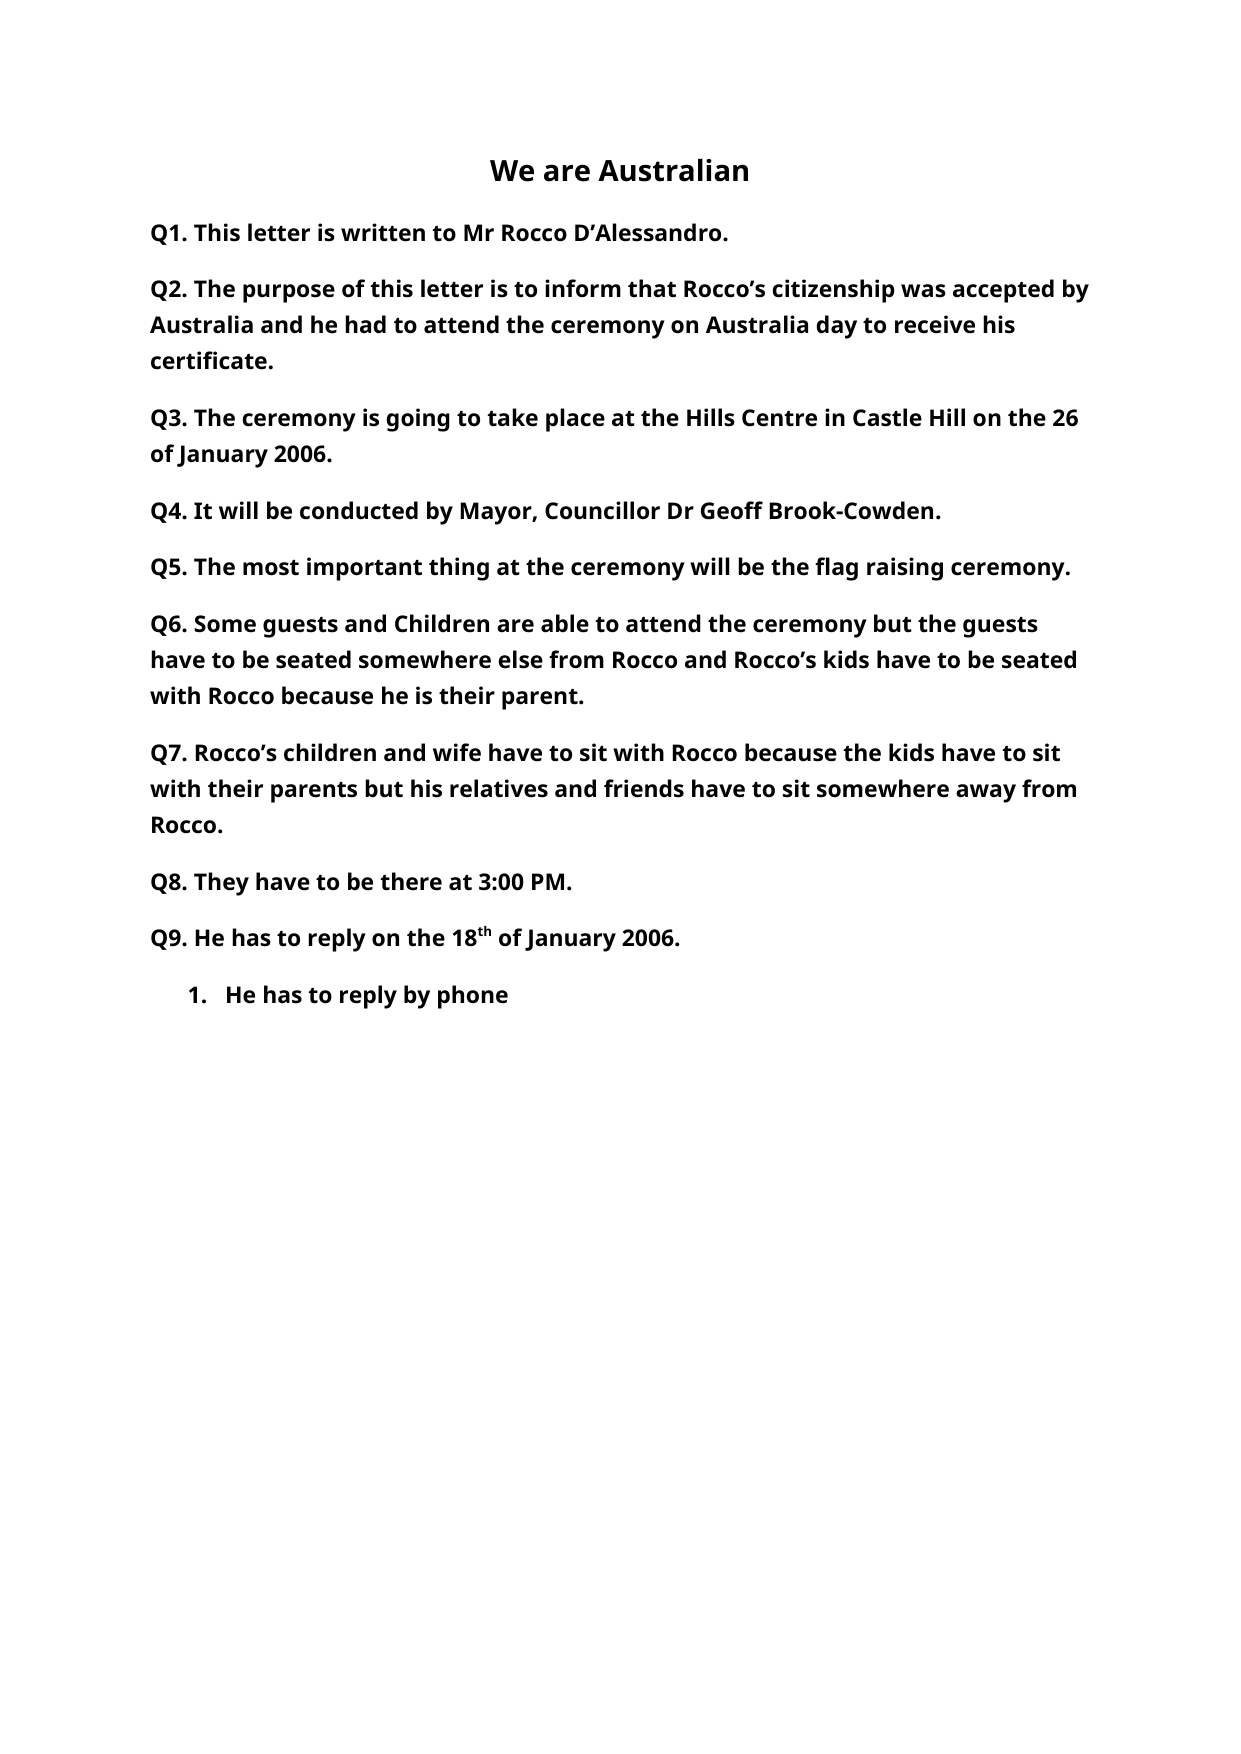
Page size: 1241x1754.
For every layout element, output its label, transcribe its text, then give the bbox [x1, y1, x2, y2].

text Q7. Rocco’s children and wife have to sit with Rocco because the kids have to sit with their parents but his relatives and friends have to sit somewhere away from Rocco. [150, 737, 1090, 840]
text Q4. It will be conducted by Mayor, Councillor Dr Geoff Brook-Cowden. [150, 494, 1090, 526]
text Q2. The purpose of this letter is to inform that Rocco’s citizenship was accepted by Australia and he had to attend the ceremony on Australia day to receive his certificate. [150, 273, 1090, 376]
text Q1. This letter is written to Mr Rocco D’Alessandro. [150, 216, 1090, 248]
text Q8. They have to be there at 3:00 PM. [150, 865, 1090, 897]
text Q5. The most important thing at the ceremony will be the flag raising ceremony. [150, 551, 1090, 583]
list He has to reply by phone [187, 979, 1090, 1010]
text Q6. Some guests and Children are able to attend the ceremony but the guests have to be seated somewhere else from Rocco and Rocco’s kids have to be seated with Rocco because he is their parent. [150, 608, 1090, 711]
text We are Australian [150, 150, 1090, 190]
text Q9. He has to reply on the 18th of January 2006. [150, 922, 1090, 953]
text Q3. The ceremony is going to take place at the Hills Centre in Castle Hill on the 26 of January 2006. [150, 402, 1090, 469]
